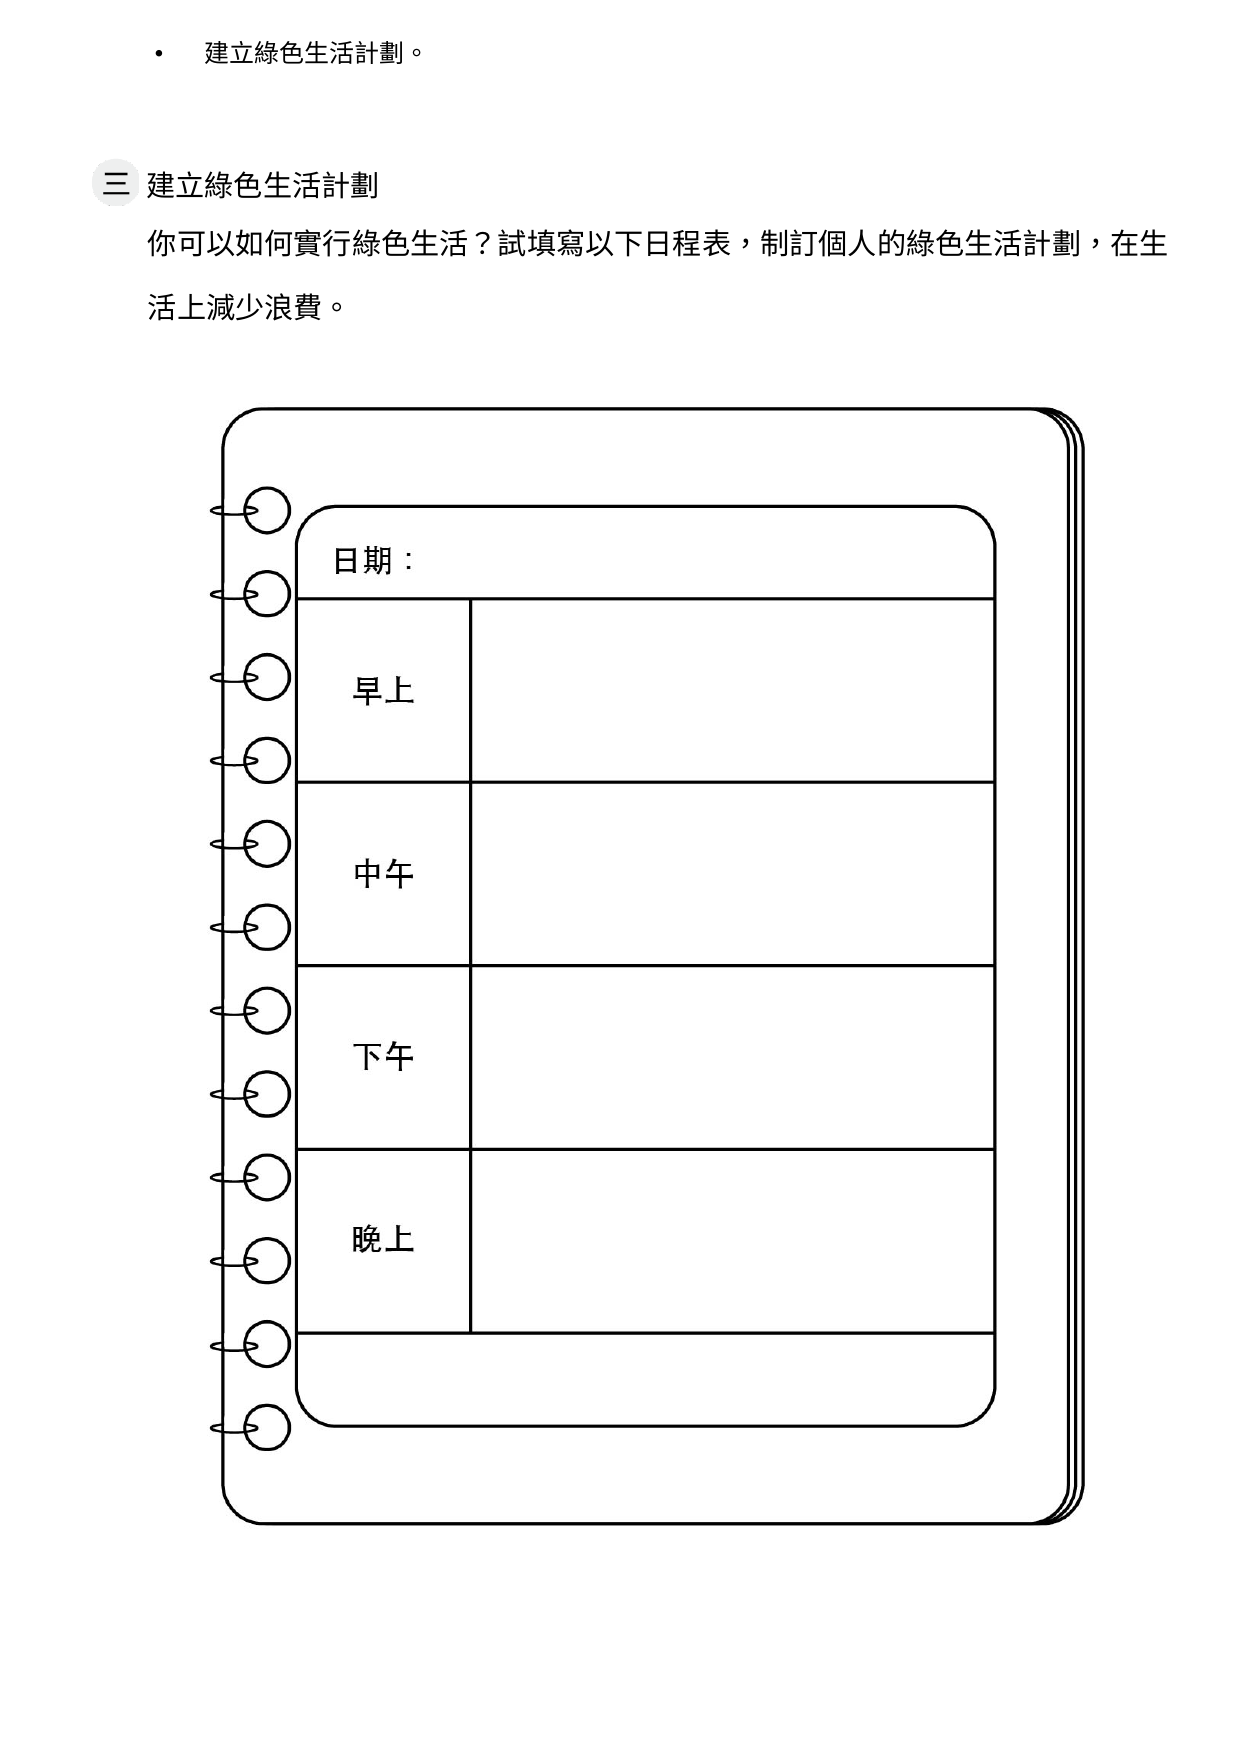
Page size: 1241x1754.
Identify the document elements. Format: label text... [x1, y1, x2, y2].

picture [184, 371, 1140, 1560]
list 建立綠色生活計劃。 [154, 33, 1181, 71]
text 你可以如何實行綠色生活？試填寫以下日程表，制訂個人的綠色生活計劃，在生活上減少浪費。 [148, 221, 1181, 326]
picture [91, 158, 139, 206]
text 建立綠色生活計劃 [29, 146, 1181, 221]
